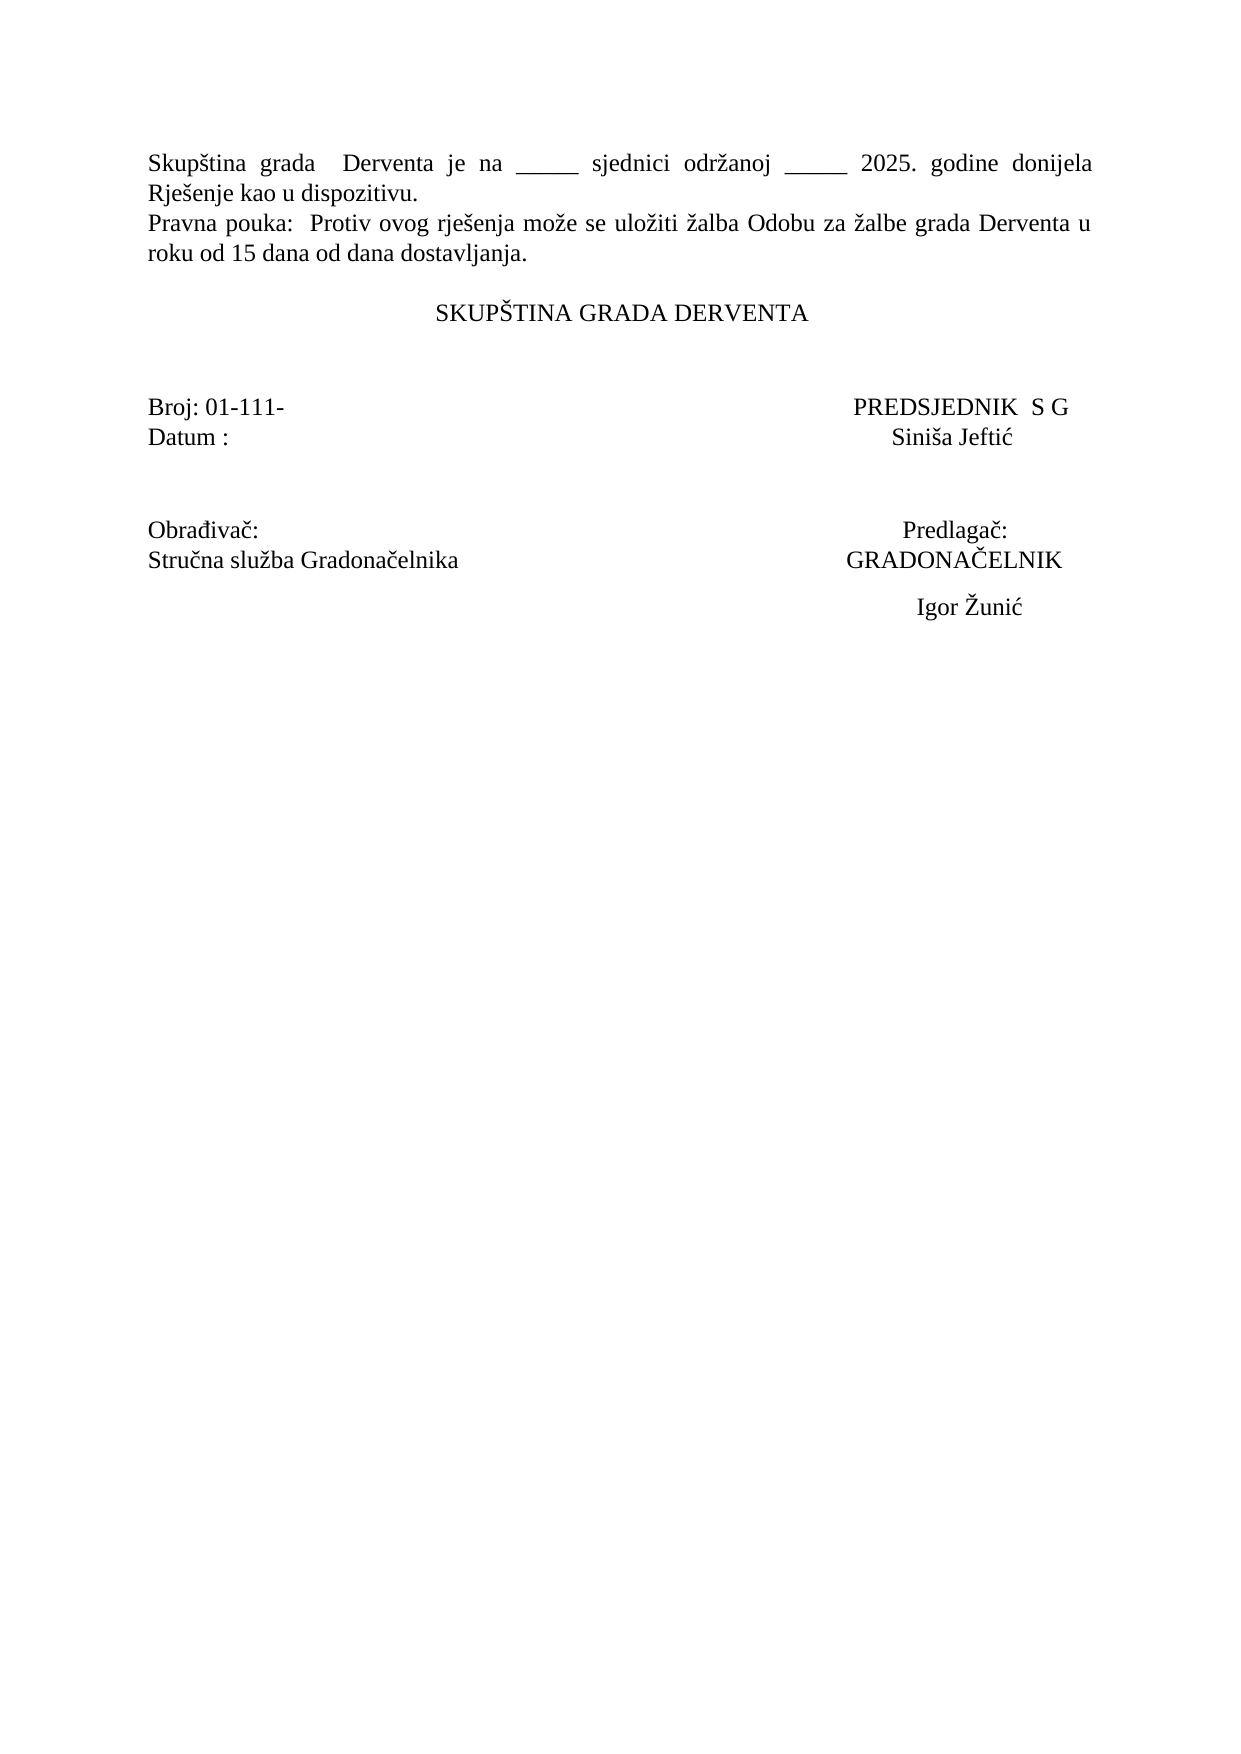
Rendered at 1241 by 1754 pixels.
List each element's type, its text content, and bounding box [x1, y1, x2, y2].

text Obrađivač: Predlagač: [148, 515, 1093, 544]
text Datum : Siniša Jeftić [148, 422, 1093, 451]
text Igor Žunić [148, 592, 1093, 621]
text Skupština grada Derventa je na _____ sjednici održanoj _____ 2025. godine donijela Rješenje kao u dispozitivu. [148, 148, 1093, 206]
text SKUPŠTINA GRADA DERVENTA [148, 298, 1093, 327]
text Stručna služba Gradonačelnika GRADONAČELNIK [148, 545, 1093, 574]
text Broj: 01-111- PREDSJEDNIK S G [148, 392, 1093, 420]
text Pravna pouka: Protiv ovog rješenja može se uložiti žalba Odobu za žalbe grada Derventa u roku od 15 dana od dana dostavljanja. [148, 208, 1093, 267]
